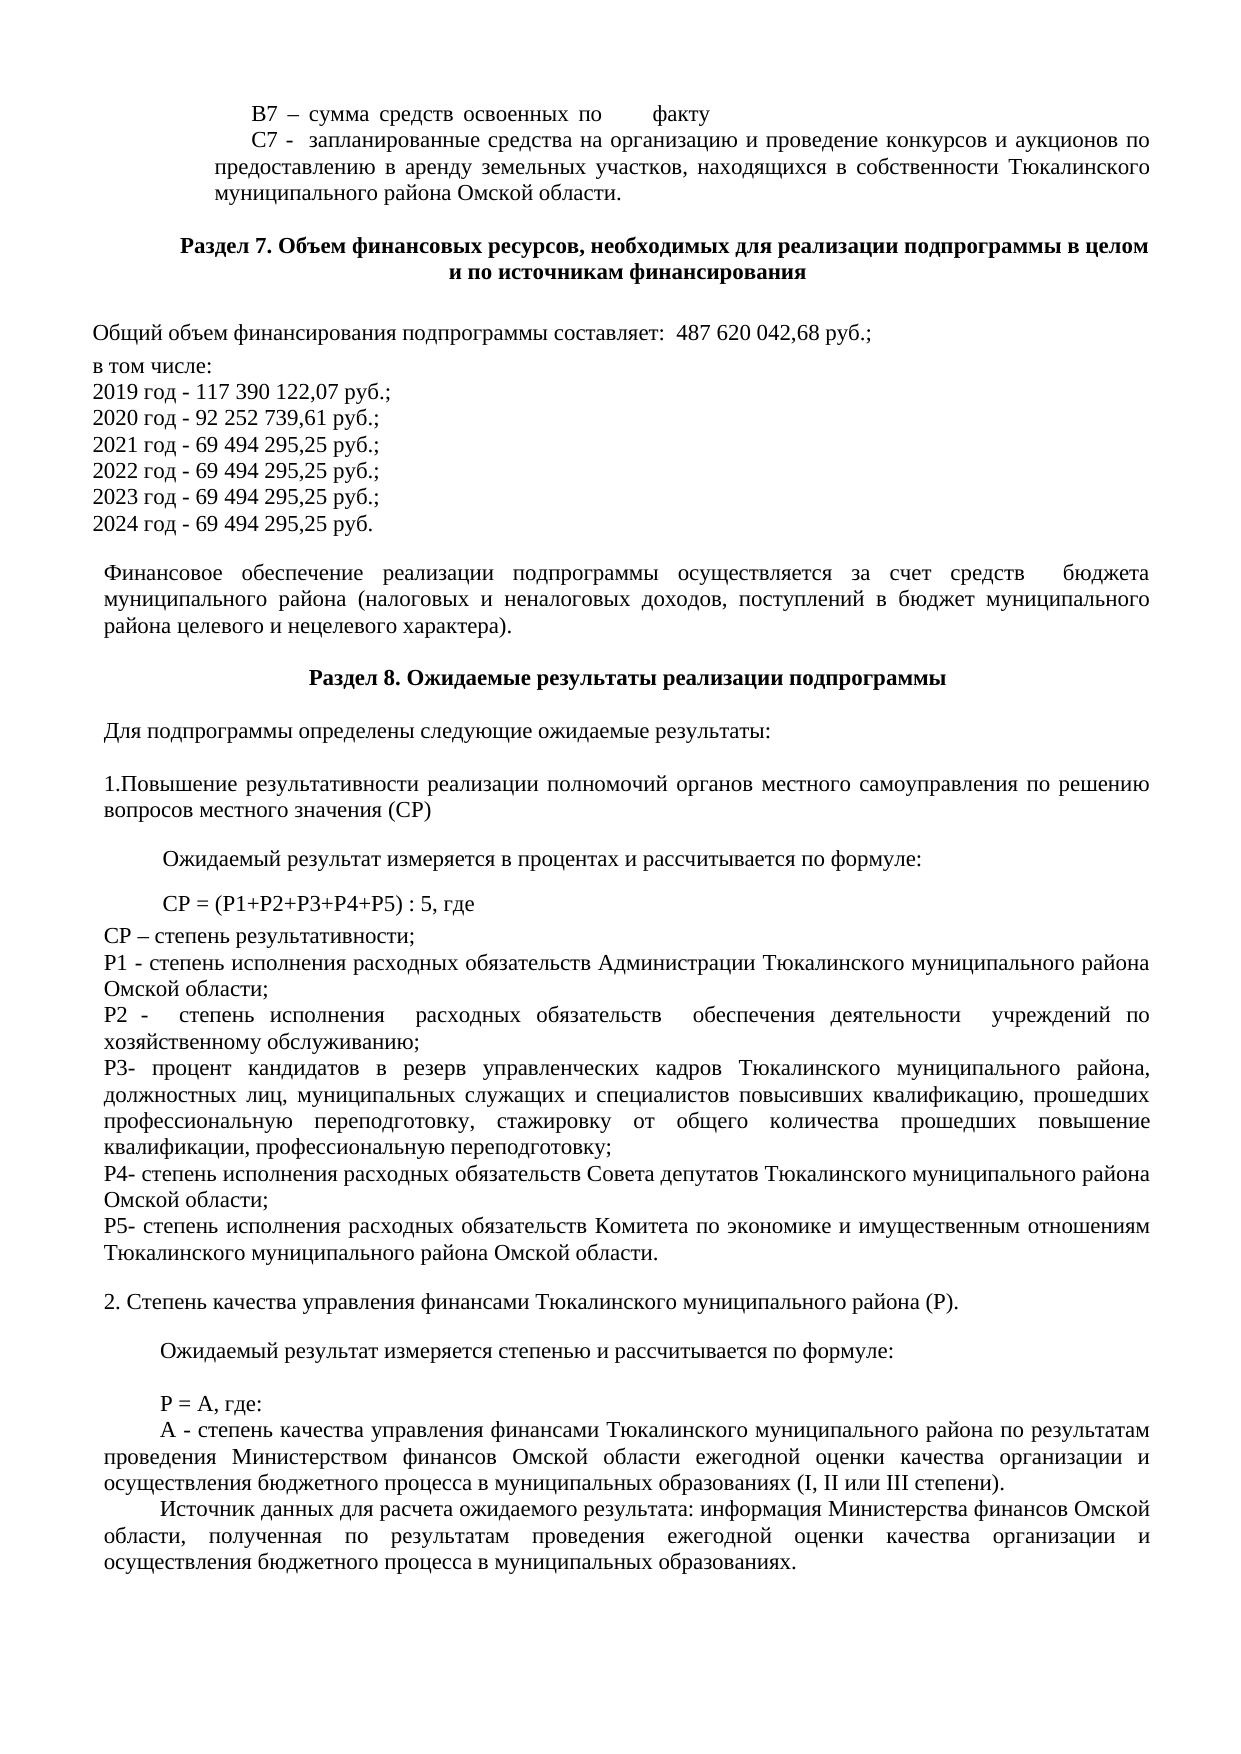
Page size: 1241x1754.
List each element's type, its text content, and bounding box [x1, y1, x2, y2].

text 2021 год - 69 494 295,25 руб.; [92, 431, 1152, 457]
text Для подпрограммы определены следующие ожидаемые результаты: [103, 717, 1152, 743]
text Р5- степень исполнения расходных обязательств Комитета по экономике и имущественным отношениям Тюкалинского муниципального района Омской области. [103, 1212, 1152, 1265]
text 2020 год - 92 252 739,61 руб.; [92, 404, 1152, 431]
text Раздел 7. Объем финансовых ресурсов, необходимых для реализации подпрограммы в целом и по источникам финансирования [103, 232, 1152, 284]
title Раздел 8. Ожидаемые результаты реализации подпрограммы [103, 664, 1152, 691]
text СР – степень результативности; [103, 922, 1152, 949]
text СР = (Р1+Р2+Р3+Р4+Р5) : 5, где [103, 878, 1152, 916]
text 2022 год - 69 494 295,25 руб.; [92, 457, 1152, 483]
text Р1 - степень исполнения расходных обязательств Администрации Тюкалинского муниципального района Омской области; [103, 949, 1152, 1002]
text С7 - запланированные средства на организацию и проведение конкурсов и аукционов по предоставлению в аренду земельных участков, находящихся в собственности Тюкалинского муниципального района Омской области. [214, 126, 1152, 206]
text Ожидаемый результат измеряется степенью и рассчитывается по формуле: [103, 1337, 1152, 1364]
text 2019 год - 117 390 122,07 руб.; [92, 378, 1152, 404]
text Финансовое обеспечение реализации подпрограммы осуществляется за счет средств бюджета муниципального района (налоговых и неналоговых доходов, поступлений в бюджет муниципального района целевого и нецелевого характера). [103, 559, 1152, 638]
text Источник данных для расчета ожидаемого результата: информация Министерства финансов Омской области, полученная по результатам проведения ежегодной оценки качества организации и осуществления бюджетного процесса в муниципальных образованиях. [103, 1495, 1152, 1574]
text Р4- степень исполнения расходных обязательств Совета депутатов Тюкалинского муниципального района Омской области; [103, 1160, 1152, 1212]
text А - степень качества управления финансами Тюкалинского муниципального района по результатам проведения Министерством финансов Омской области ежегодной оценки качества организации и осуществления бюджетного процесса в муниципальных образованиях (I, II или III степени). [103, 1416, 1152, 1495]
text в том числе: [92, 357, 1152, 378]
text Р = А, где: [103, 1390, 1152, 1416]
text В7 – сумма средств освоенных по факту [214, 100, 1152, 126]
text Р3- процент кандидатов в резерв управленческих кадров Тюкалинского муниципального района, должностных лиц, муниципальных служащих и специалистов повысивших квалификацию, прошедших профессиональную переподготовку, стажировку от общего количества прошедших повышение квалификации, профессиональную переподготовку; [103, 1054, 1152, 1160]
text Ожидаемый результат измеряется в процентах и рассчитывается по формуле: [162, 846, 1152, 872]
text 2. Степень качества управления финансами Тюкалинского муниципального района (Р). [103, 1288, 1152, 1314]
text 2023 год - 69 494 295,25 руб.; [92, 483, 1152, 510]
text Общий объем финансирования подпрограммы составляет: 487 620 042,68 руб.; [92, 323, 1152, 344]
text 2024 год - 69 494 295,25 руб. [92, 510, 1152, 536]
text 1.Повышение результативности реализации полномочий органов местного самоуправления по решению вопросов местного значения (СР) [103, 770, 1152, 823]
text Р2 - степень исполнения расходных обязательств обеспечения деятельности учреждений по хозяйственному обслуживанию; [103, 1002, 1152, 1054]
